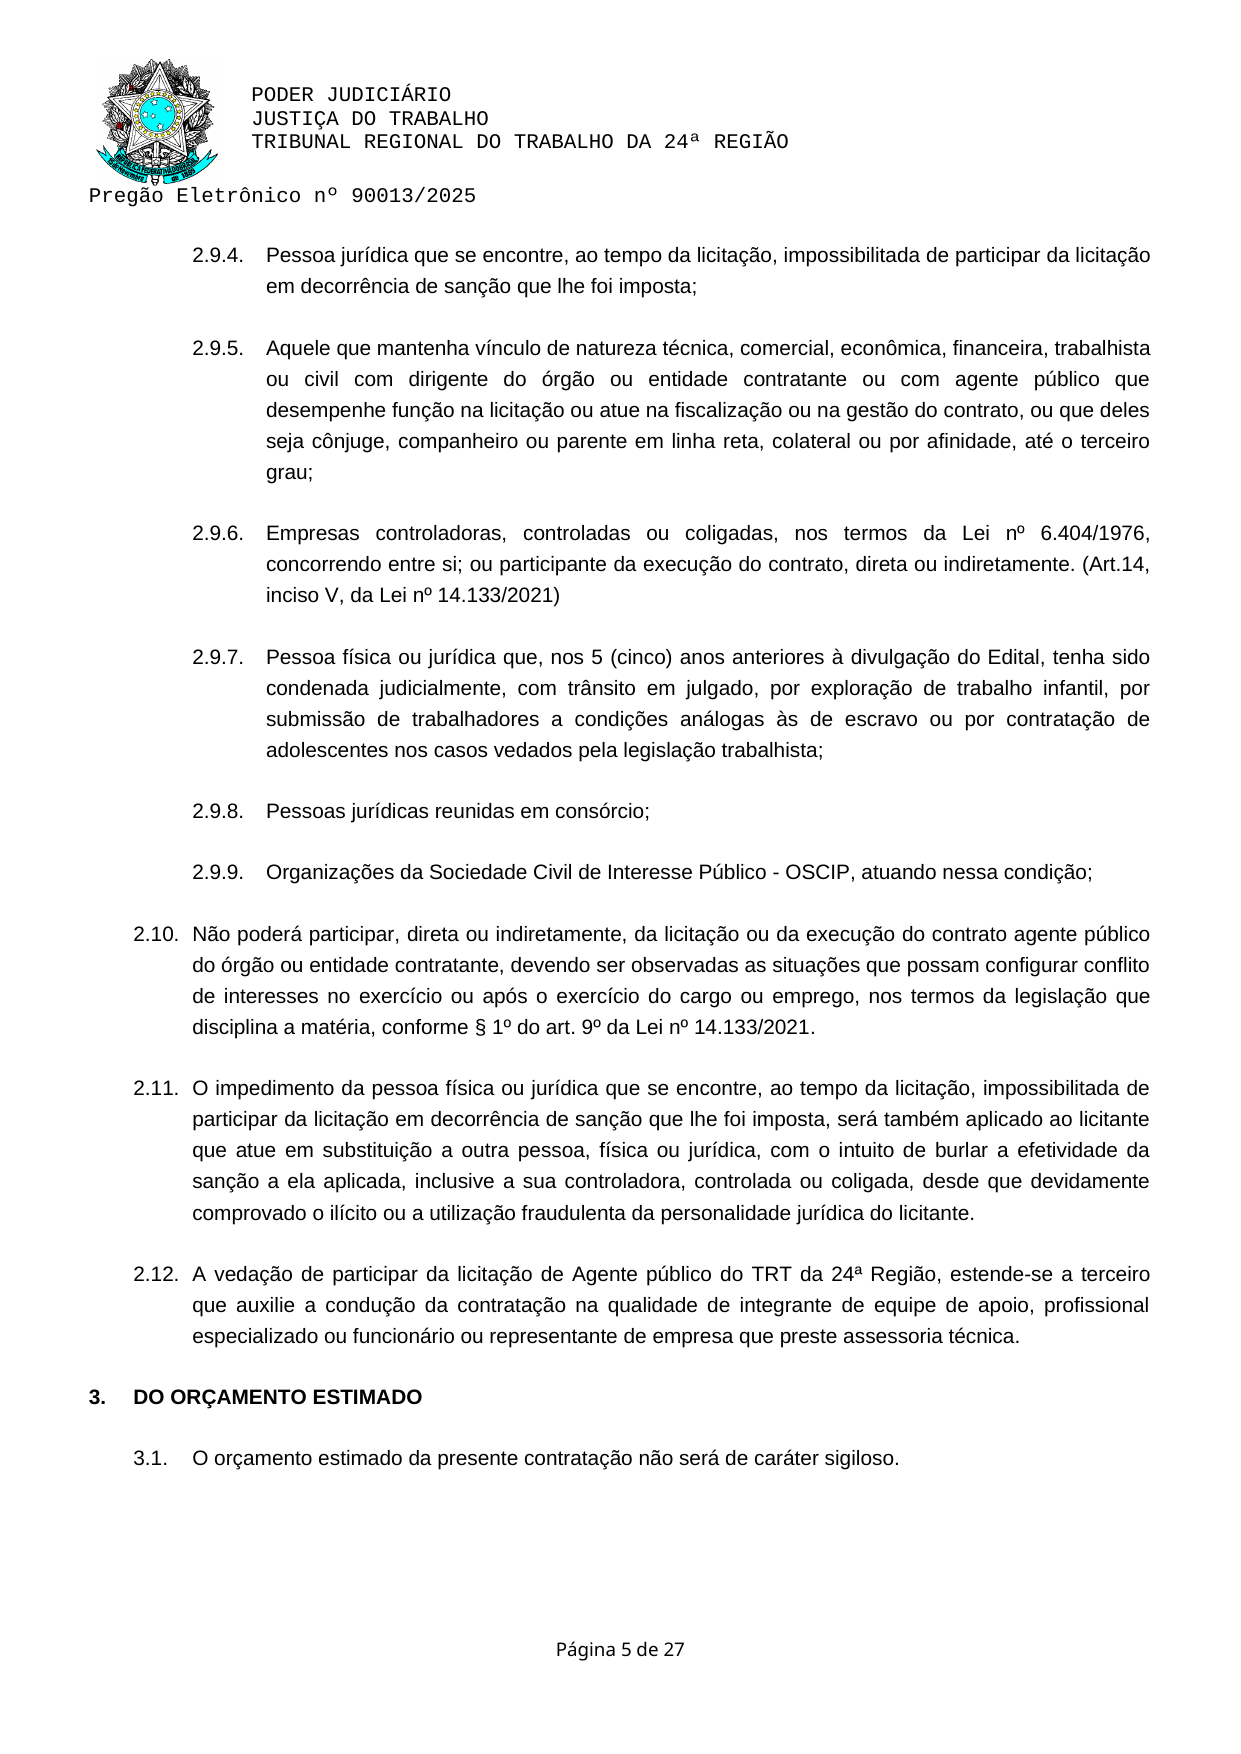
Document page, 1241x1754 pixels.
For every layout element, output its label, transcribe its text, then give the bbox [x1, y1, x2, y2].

list Aquele que mantenha vínculo de natureza técnica, comercial, econômica, financeira, trabalhista ou civil com dirigente do órgão ou entidade contratante ou com agente público que desempenhe função na licitação ou atue na fiscalização ou na gestão do contrato, ou que deles seja cônjuge, companheiro ou parente em linha reta, colateral ou por afinidade, até o terceiro grau; [192, 335, 1152, 484]
text A vedação de participar da licitação de Agente público do TRT da 24ª Região, estende-se a terceiro que auxilie a condução da contratação na qualidade de integrante de equipe de apoio, profissional especializado ou funcionário ou representante de empresa que preste assessoria técnica. [133, 1262, 1152, 1348]
list Pessoa física ou jurídica que, nos 5 (cinco) anos anteriores à divulgação do Edital, tenha sido condenada judicialmente, com trânsito em julgado, por exploração de trabalho infantil, por submissão de trabalhadores a condições análogas às de escravo ou por contratação de adolescentes nos casos vedados pela legislação trabalhista; [192, 644, 1152, 762]
list Empresas controladoras, controladas ou coligadas, nos termos da Lei nº 6.404/1976, concorrendo entre si; ou participante da execução do contrato, direta ou indiretamente. (Art.14, inciso V, da Lei nº 14.133/2021) [192, 521, 1152, 607]
list Pessoa jurídica que se encontre, ao tempo da licitação, impossibilitada de participar da licitação em decorrência de sanção que lhe foi imposta; [192, 243, 1152, 298]
text Não poderá participar, direta ou indiretamente, da licitação ou da execução do contrato agente público do órgão ou entidade contratante, devendo ser observadas as situações que possam configurar conflito de interesses no exercício ou após o exercício do cargo ou emprego, nos termos da legislação que disciplina a matéria, conforme § 1º do art. 9º da Lei nº 14.133/2021. [133, 921, 1152, 1039]
list Organizações da Sociedade Civil de Interesse Público - OSCIP, atuando nessa condição; [192, 860, 1152, 884]
text O impedimento da pessoa física ou jurídica que se encontre, ao tempo da licitação, impossibilitada de participar da licitação em decorrência de sanção que lhe foi imposta, será também aplicado ao licitante que atue em substituição a outra pessoa, física ou jurídica, com o intuito de burlar a efetividade da sanção a ela aplicada, inclusive a sua controladora, controlada ou coligada, desde que devidamente comprovado o ilícito ou a utilização fraudulenta da personalidade jurídica do licitante. [133, 1076, 1152, 1224]
list Pessoas jurídicas reunidas em consórcio; [192, 799, 1152, 823]
text O orçamento estimado da presente contratação não será de caráter sigiloso. [133, 1446, 1152, 1470]
picture [96, 59, 220, 186]
text DO ORÇAMENTO ESTIMADO [89, 1385, 1152, 1409]
